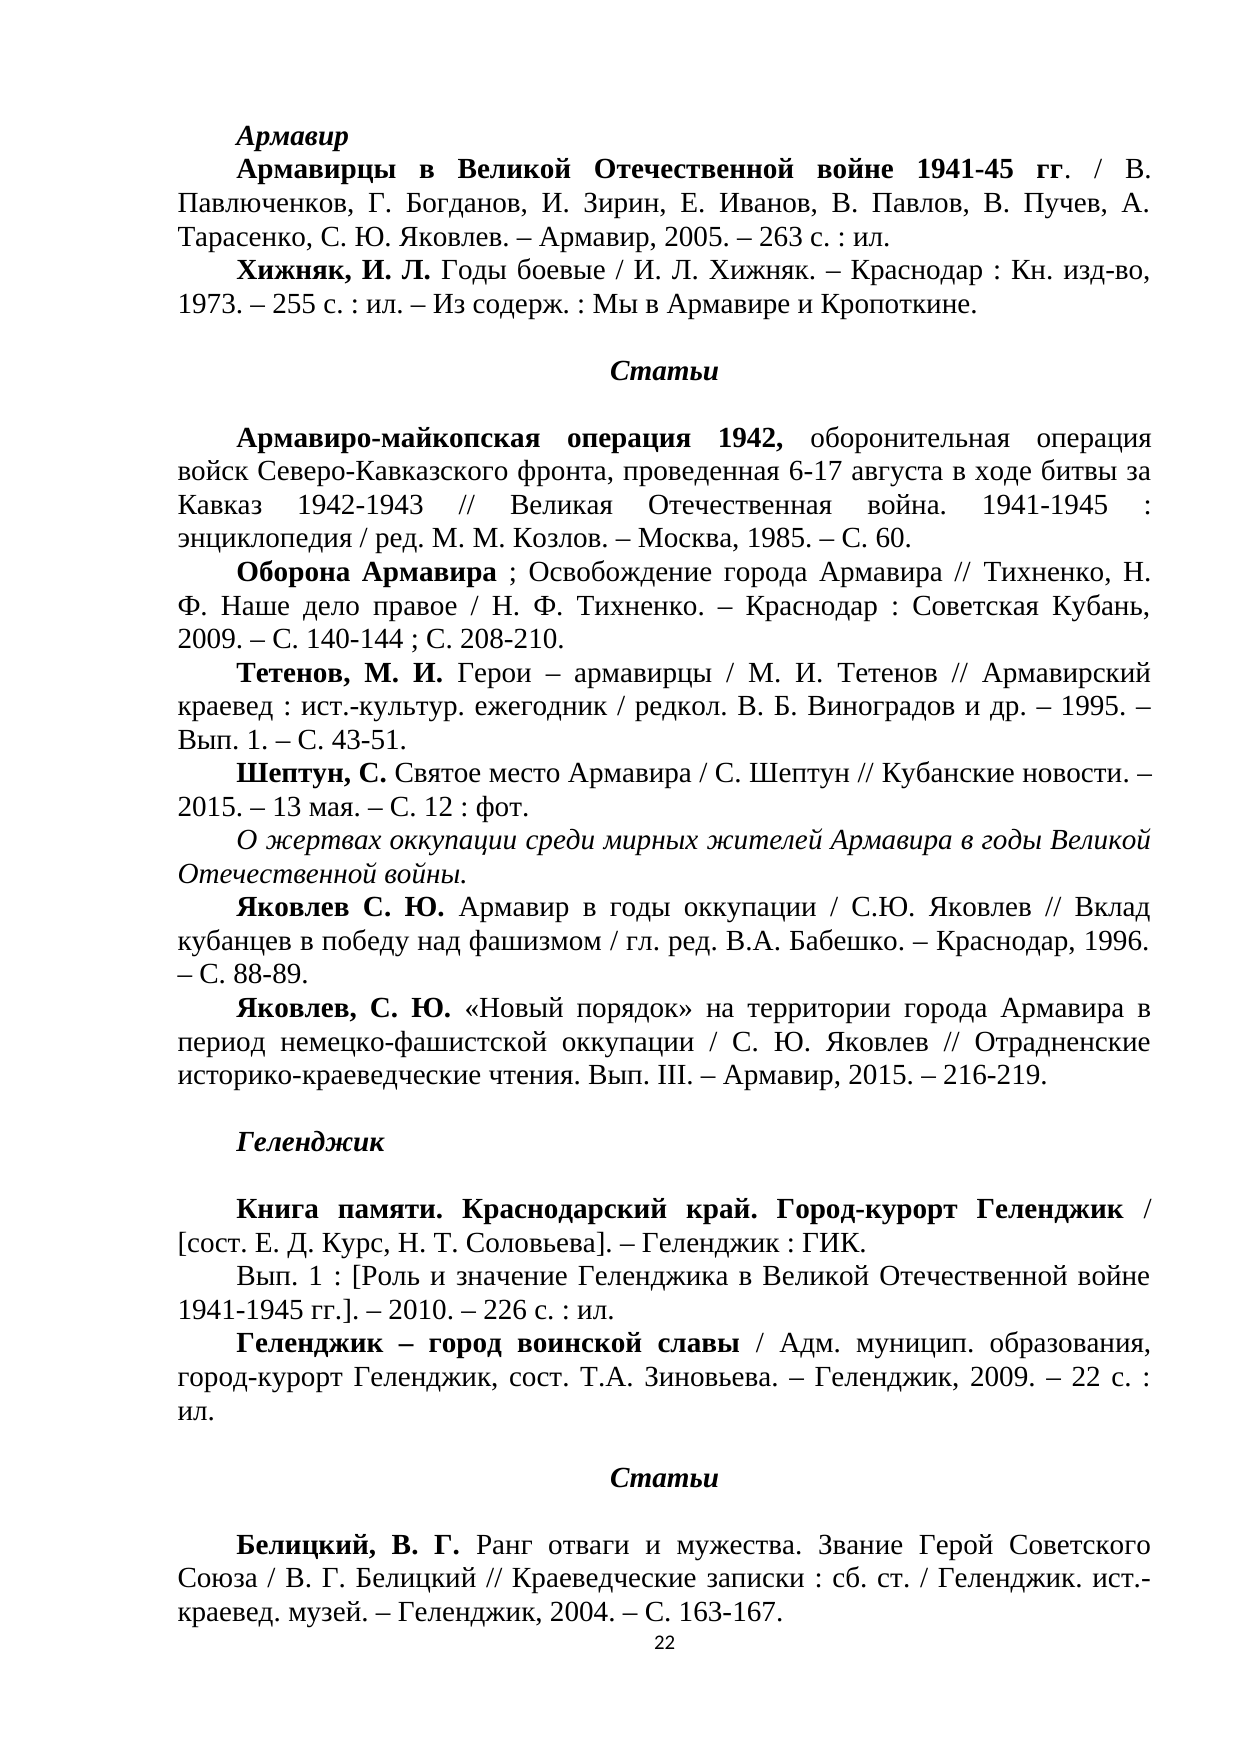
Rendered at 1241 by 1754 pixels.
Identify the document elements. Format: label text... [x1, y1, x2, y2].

text Статьи [177, 1460, 1152, 1493]
text Яковлев С. Ю. Армавир в годы оккупации / С.Ю. Яковлев // Вклад кубанцев в победу над фашизмом / гл. ред. В.А. Бабешко. – Краснодар, 1996. – С. 88-89. [177, 889, 1152, 990]
text Армавирцы в Великой Отечественной войне 1941-45 гг. / В. Павлюченков, Г. Богданов, И. Зирин, Е. Иванов, В. Павлов, В. Пучев, А. Тарасенко, С. Ю. Яковлев. – Армавир, 2005. – 263 с. : ил. [177, 152, 1152, 252]
text Хижняк, И. Л. Годы боевые / И. Л. Хижняк. – Краснодар : Кн. изд-во, 1973. – 255 с. : ил. – Из содерж. : Мы в Армавире и Кропоткине. [177, 252, 1152, 319]
text Тетенов, М. И. Герои – армавирцы / М. И. Тетенов // Армавирский краевед : ист.-культур. ежегодник / редкол. В. Б. Виноградов и др. – 1995. – Вып. 1. – С. 43-51. [177, 655, 1152, 755]
text Геленджик [177, 1124, 1152, 1158]
text Книга памяти. Краснодарский край. Город-курорт Геленджик / [сост. Е. Д. Курс, Н. Т. Соловьева]. – Геленджик : ГИК. [177, 1191, 1152, 1258]
text Армавиро-майкопская операция 1942, оборонительная операция войск Северо-Кавказского фронта, проведенная 6-17 августа в ходе битвы за Кавказ 1942-1943 // Великая Отечественная война. 1941-1945 : энциклопедия / ред. М. М. Козлов. – Москва, 1985. – С. 60. [177, 420, 1152, 554]
text Вып. 1 : [Роль и значение Геленджика в Великой Отечественной войне 1941-1945 гг.]. – 2010. – 226 с. : ил. [177, 1258, 1152, 1326]
text Геленджик – город воинской славы / Адм. муницип. образования, город-курорт Геленджик, сост. Т.А. Зиновьева. – Геленджик, 2009. – 22 с. : ил. [177, 1326, 1152, 1426]
text Яковлев, С. Ю. «Новый порядок» на территории города Армавира в период немецко-фашистской оккупации / С. Ю. Яковлев // Отрадненские историко-краеведческие чтения. Вып. III. – Армавир, 2015. – 216-219. [177, 990, 1152, 1091]
text Оборона Армавира ; Освобождение города Армавира // Тихненко, Н. Ф. Наше дело правое / Н. Ф. Тихненко. – Краснодар : Советская Кубань, 2009. – С. 140-144 ; С. 208-210. [177, 554, 1152, 655]
text Армавир [177, 118, 1152, 152]
text Шептун, С. Святое место Армавира / С. Шептун // Кубанские новости. – 2015. – 13 мая. – С. 12 : фот. [177, 755, 1152, 822]
text Белицкий, В. Г. Ранг отваги и мужества. Звание Герой Советского Союза / В. Г. Белицкий // Краеведческие записки : сб. ст. / Геленджик. ист.-краевед. музей. – Геленджик, 2004. – С. 163-167. [177, 1527, 1152, 1627]
text О жертвах оккупации среди мирных жителей Армавира в годы Великой Отечественной войны. [177, 822, 1152, 889]
text Статьи [177, 353, 1152, 386]
